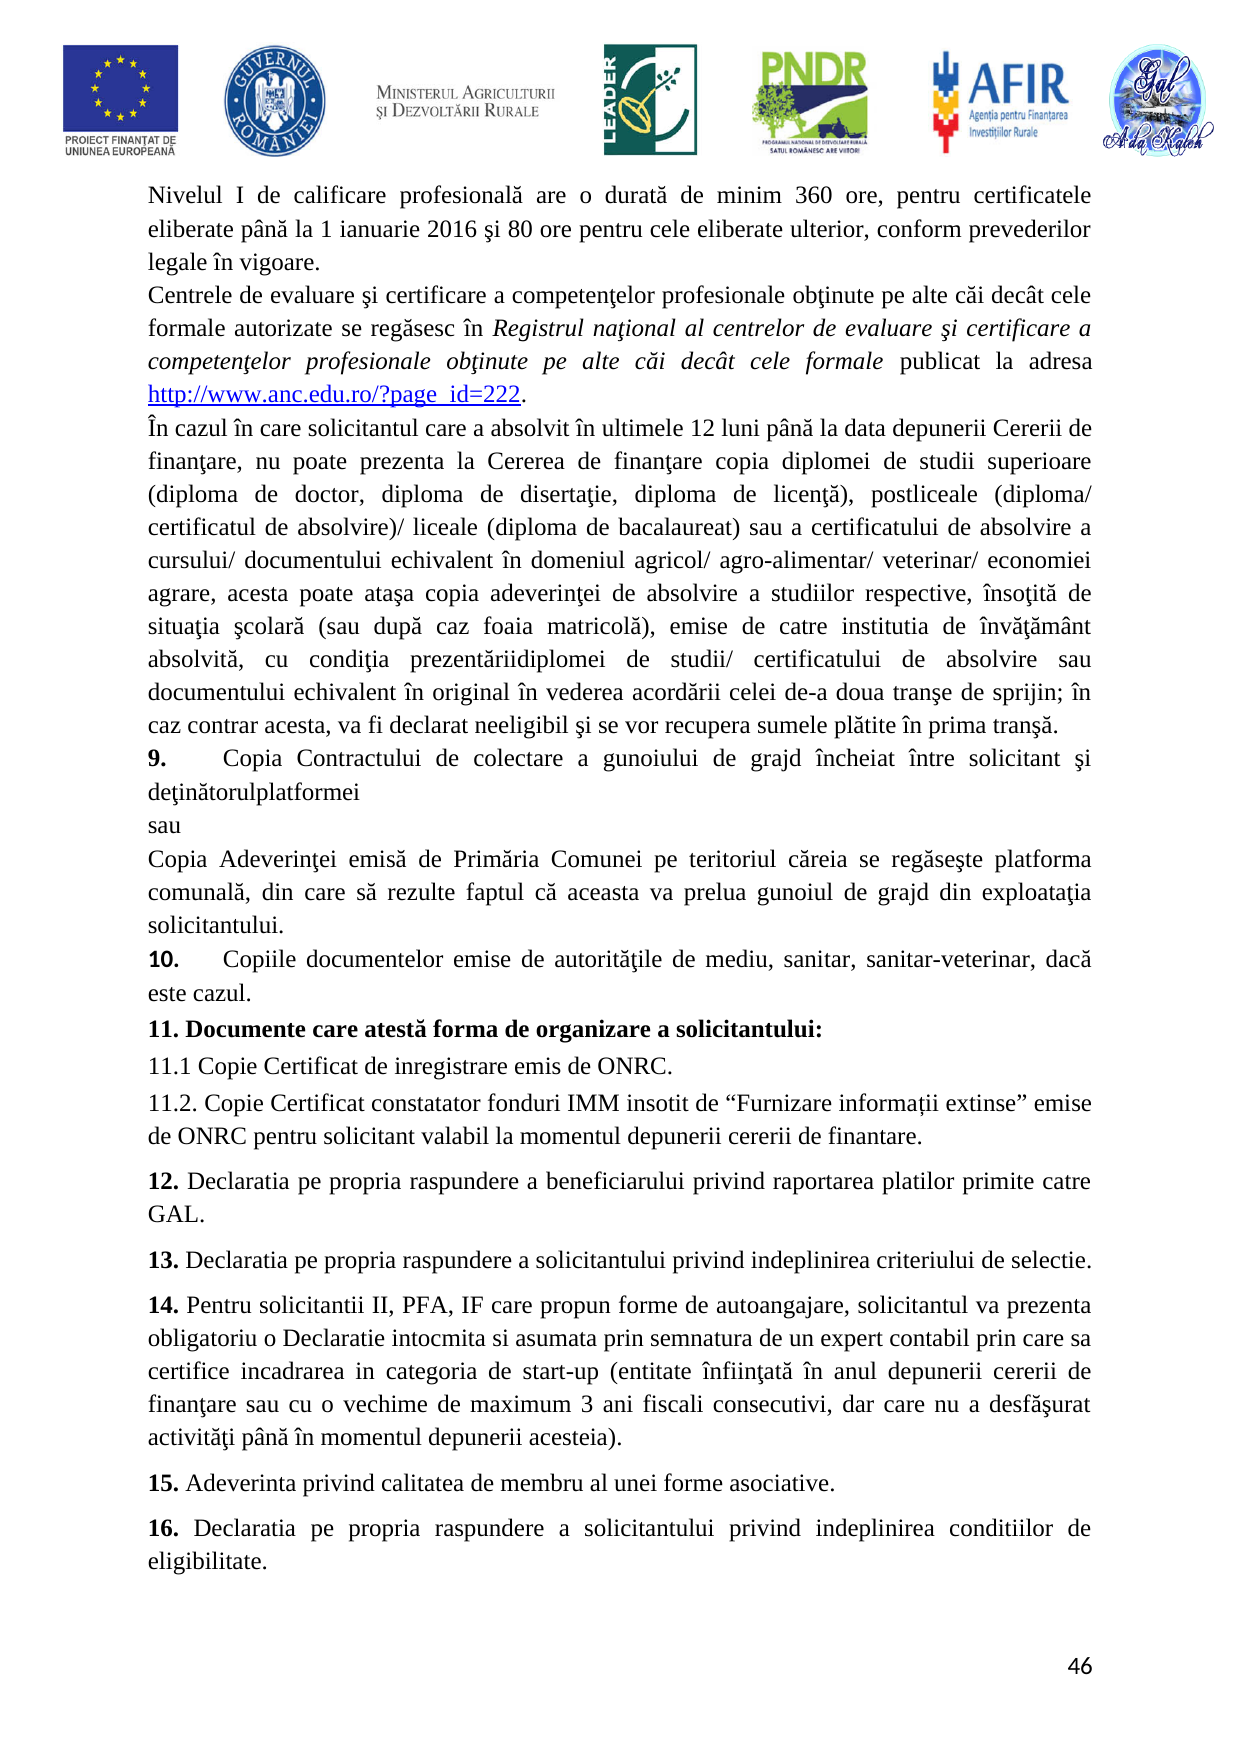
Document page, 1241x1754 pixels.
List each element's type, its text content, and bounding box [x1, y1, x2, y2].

text sau [148, 810, 1093, 839]
text 11.2. Copie Certificat constatator fonduri IMM insotit de “Furnizare informații extinse” emise de ONRC pentru solicitant valabil la momentul depunerii cererii de finantare. [148, 1088, 1093, 1149]
text În cazul în care solicitantul care a absolvit în ultimele 12 luni până la data depunerii Cererii de finanţare, nu poate prezenta la Cererea de finanţare copia diplomei de studii superioare (diploma de doctor, diploma de disertaţie, diploma de licenţă), postliceale (diploma/ certificatul de absolvire)/ liceale (diploma de bacalaureat) sau a certificatului de absolvire a cursului/ documentului echivalent în domeniul agricol/ agro-alimentar/ veterinar/ economiei agrare, acesta poate ataşa copia adeverinţei de absolvire a studiilor respective, însoţită de situaţia şcolară (sau după caz foaia matricolă), emise de catre institutia de învăţământ absolvită, cu condiţia prezentăriidiplomei de studii/ certificatului de absolvire sau documentului echivalent în original în vederea acordării celei de-a doua tranşe de sprijin; în caz contrar acesta, va fi declarat neeligibil şi se vor recupera sumele plătite în prima tranşă. [148, 413, 1093, 739]
text 11. Documente care atestă forma de organizare a solicitantului: [148, 1014, 1093, 1043]
text Copia Adeverinţei emisă de Primăria Comunei pe teritoriul căreia se regăseşte platforma comunală, din care să rezulte faptul că aceasta va prelua gunoiul de grajd din exploataţia solicitantului. [148, 844, 1093, 938]
list Copiile documentelor emise de autorităţile de mediu, sanitar, sanitar-veterinar, dacă este cazul. [148, 943, 1093, 1007]
text 11.1 Copie Certificat de inregistrare emis de ONRC. [148, 1051, 1093, 1080]
picture [27, 19, 1215, 157]
text 9. Copia Contractului de colectare a gunoiului de grajd încheiat între solicitant şi deţinătorulplatformei [148, 743, 1093, 805]
text 14. Pentru solicitantii II, PFA, IF care propun forme de autoangajare, solicitantul va prezenta obligatoriu o Declaratie intocmita si asumata prin semnatura de un expert contabil prin care sa certifice incadrarea in categoria de start-up (entitate înfiinţată în anul depunerii cererii de finanţare sau cu o vechime de maximum 3 ani fiscali consecutivi, dar care nu a desfăşurat activităţi până în momentul depunerii acesteia). [148, 1290, 1093, 1451]
text Centrele de evaluare şi certificare a competenţelor profesionale obţinute pe alte căi decât cele formale autorizate se regăsesc în Registrul naţional al centrelor de evaluare şi certificare a competenţelor profesionale obţinute pe alte căi decât cele formale publicat la adresa http://www.anc.edu.ro/?page_id=222. [148, 280, 1093, 408]
text 16. Declaratia pe propria raspundere a solicitantului privind indeplinirea conditiilor de eligibilitate. [148, 1513, 1093, 1575]
text 13. Declaratia pe propria raspundere a solicitantului privind indeplinirea criteriului de selectie. [148, 1245, 1093, 1273]
text 12. Declaratia pe propria raspundere a beneficiarului privind raportarea platilor primite catre GAL. [148, 1166, 1093, 1228]
text 15. Adeverinta privind calitatea de membru al unei forme asociative. [148, 1468, 1093, 1497]
text Nivelul I de calificare profesională are o durată de minim 360 ore, pentru certificatele eliberate până la 1 ianuarie 2016 şi 80 ore pentru cele eliberate ulterior, conform prevederilor legale în vigoare. [148, 157, 1093, 275]
